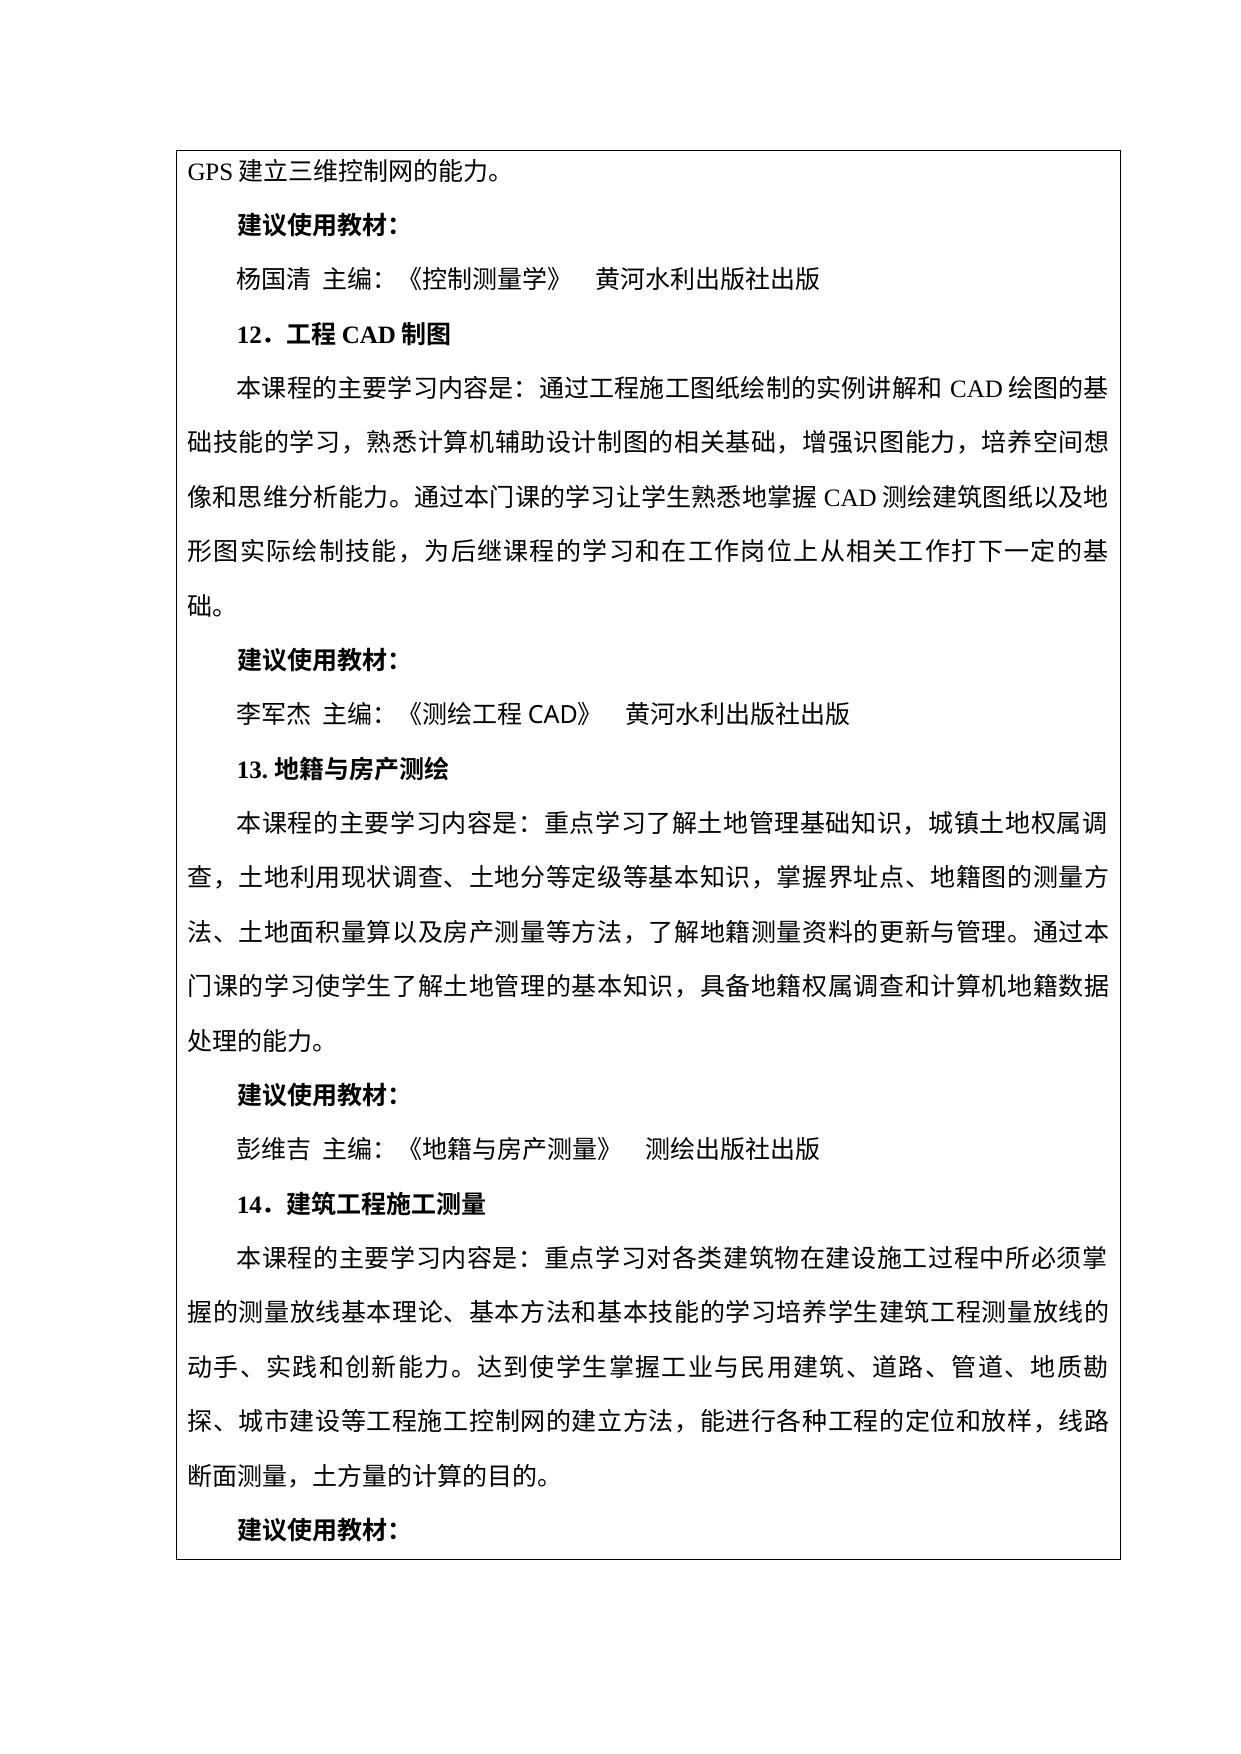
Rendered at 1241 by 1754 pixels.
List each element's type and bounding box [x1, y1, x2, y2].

table_header [177, 151, 1120, 1559]
